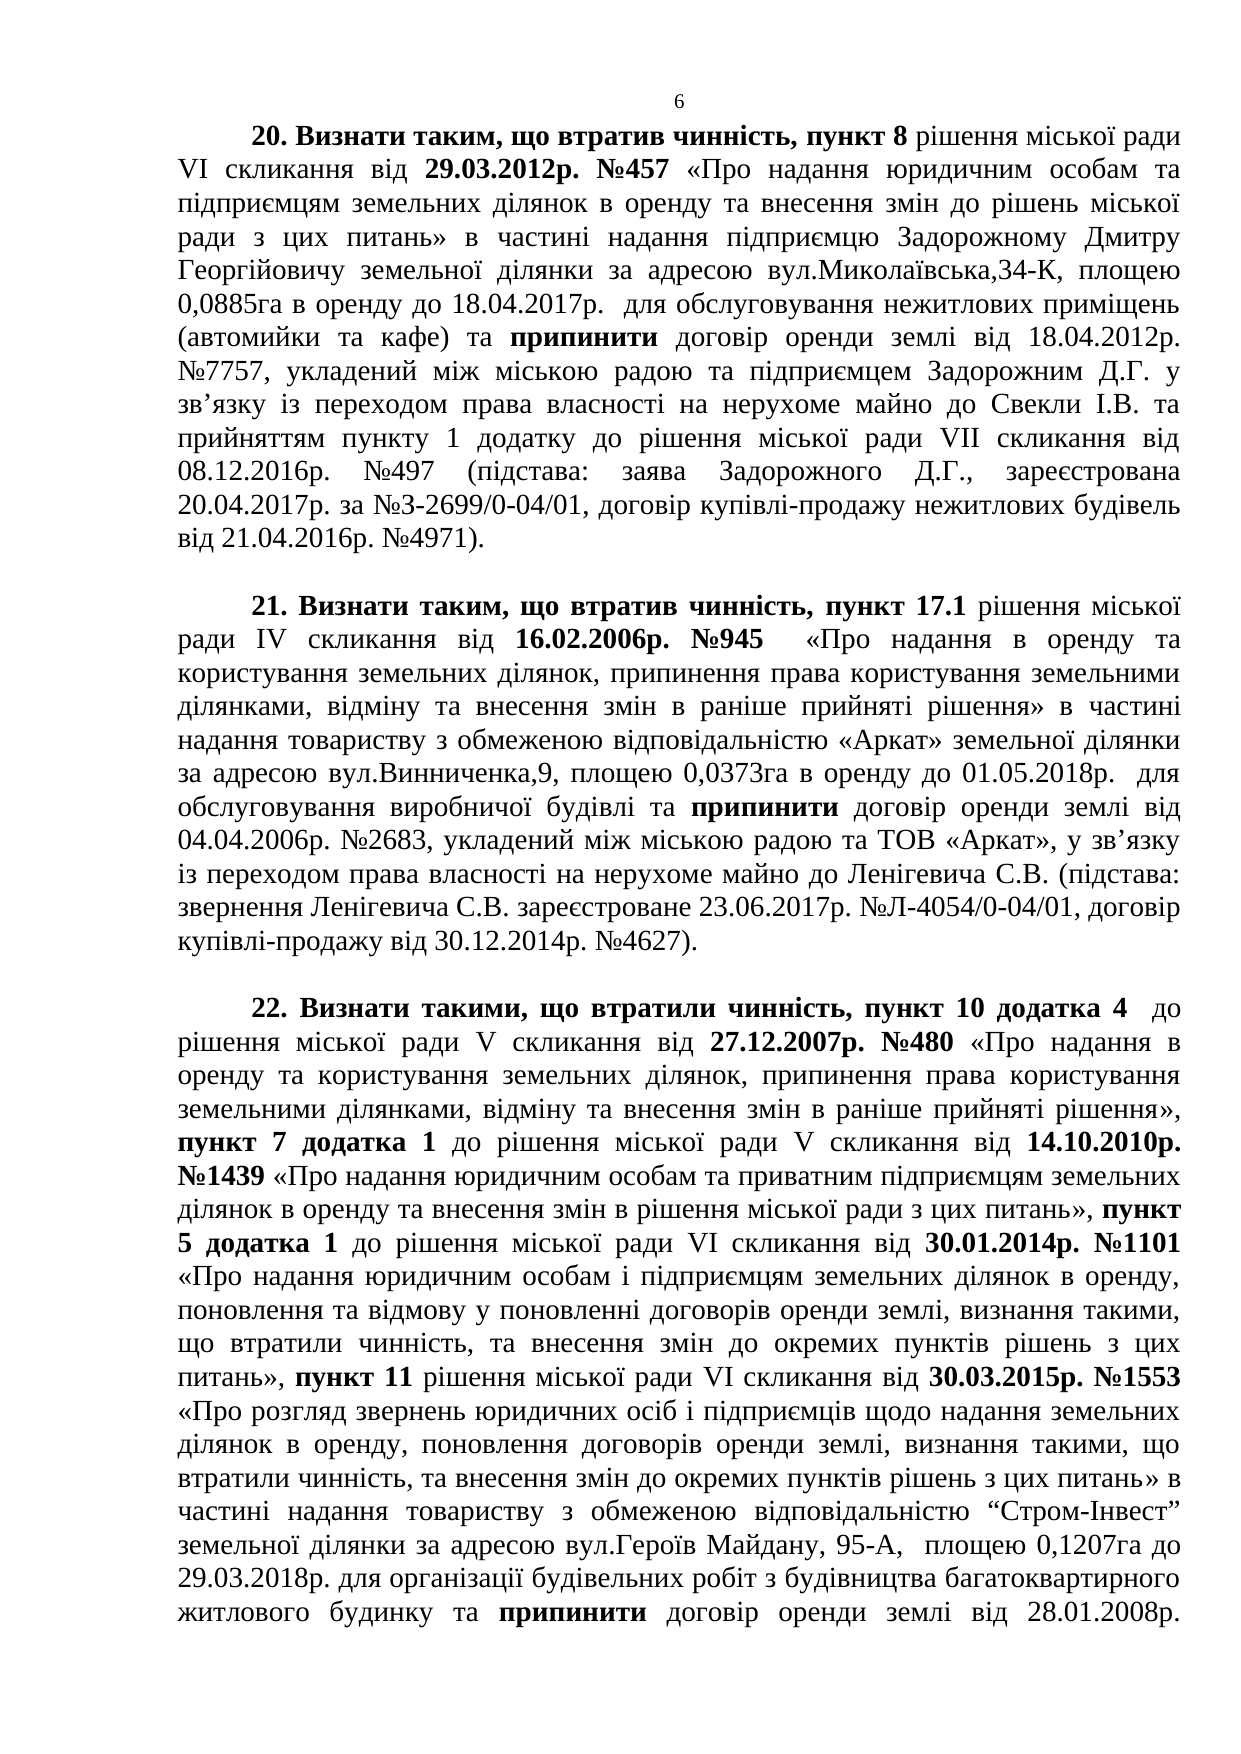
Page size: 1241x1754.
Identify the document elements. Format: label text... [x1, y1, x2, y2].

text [177, 990, 1181, 1627]
text 21. Визнати таким, що втратив чинність, пункт 17.1 рішення міської ради ІV скликання від 16.02.2006р. №945 «Про надання в оренду та користування земельних ділянок, припинення права користування земельними ділянками, відміну та внесення змін в раніше прийняті рішення» в частині надання товариству з обмеженою відповідальністю «Аркат» земельної ділянки за адресою вул.Винниченка,9, площею 0,0373га в оренду до 01.05.2018р. для обслуговування виробничої будівлі та припинити договір оренди землі від 04.04.2006р. №2683, укладений між міською радою та ТОВ «Аркат», у зв’язку із переходом права власності на нерухоме майно до Ленігевича С.В. (підстава: звернення Ленігевича С.В. зареєстроване 23.06.2017р. №Л-4054/0-04/01, договір купівлі-продажу від 30.12.2014р. №4627). [177, 588, 1181, 957]
text 20. Визнати таким, що втратив чинність, пункт 8 рішення міської ради VІ скликання від 29.03.2012р. №457 «Про надання юридичним особам та підприємцям земельних ділянок в оренду та внесення змін до рішень міської ради з цих питань» в частині надання підприємцю Задорожному Дмитру Георгійовичу земельної ділянки за адресою вул.Миколаївська,34-К, площею 0,0885га в оренду до 18.04.2017р. для обслуговування нежитлових приміщень (автомийки та кафе) та припинити договір оренди землі від 18.04.2012р. №7757, укладений між міською радою та підприємцем Задорожним Д.Г. у зв’язку із переходом права власності на нерухоме майно до Свекли І.В. та прийняттям пункту 1 додатку до рішення міської ради VІІ скликання від 08.12.2016р. №497 (підстава: заява Задорожного Д.Г., зареєстрована 20.04.2017р. за №З-2699/0-04/01, договір купівлі-продажу нежитлових будівель від 21.04.2016р. №4971). [177, 118, 1181, 554]
